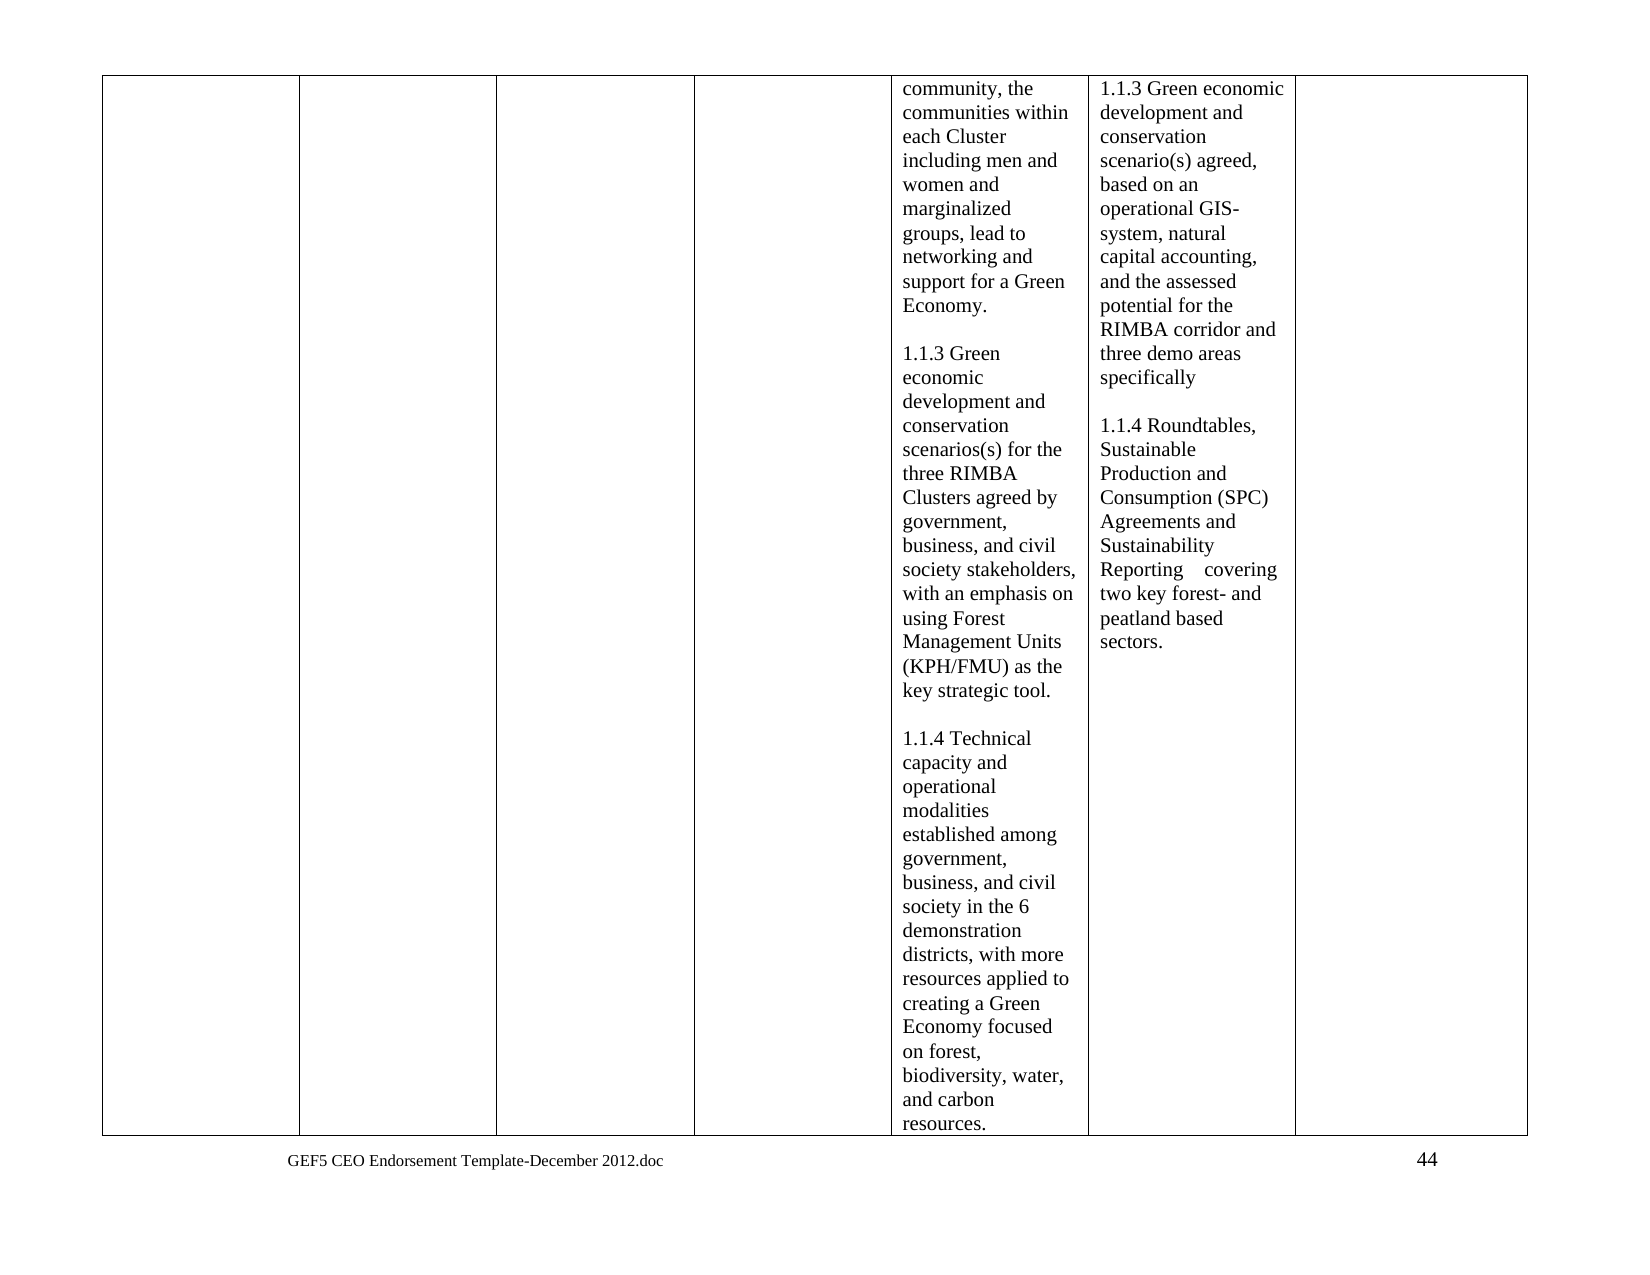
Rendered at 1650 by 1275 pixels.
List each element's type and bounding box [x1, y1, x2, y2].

table_cell [300, 76, 496, 1135]
table_cell [892, 76, 1088, 1135]
table_cell [497, 76, 694, 1135]
table_cell [103, 76, 299, 1135]
table_cell [1089, 76, 1295, 1135]
table_cell [1296, 76, 1527, 1135]
table_cell [695, 76, 891, 1135]
